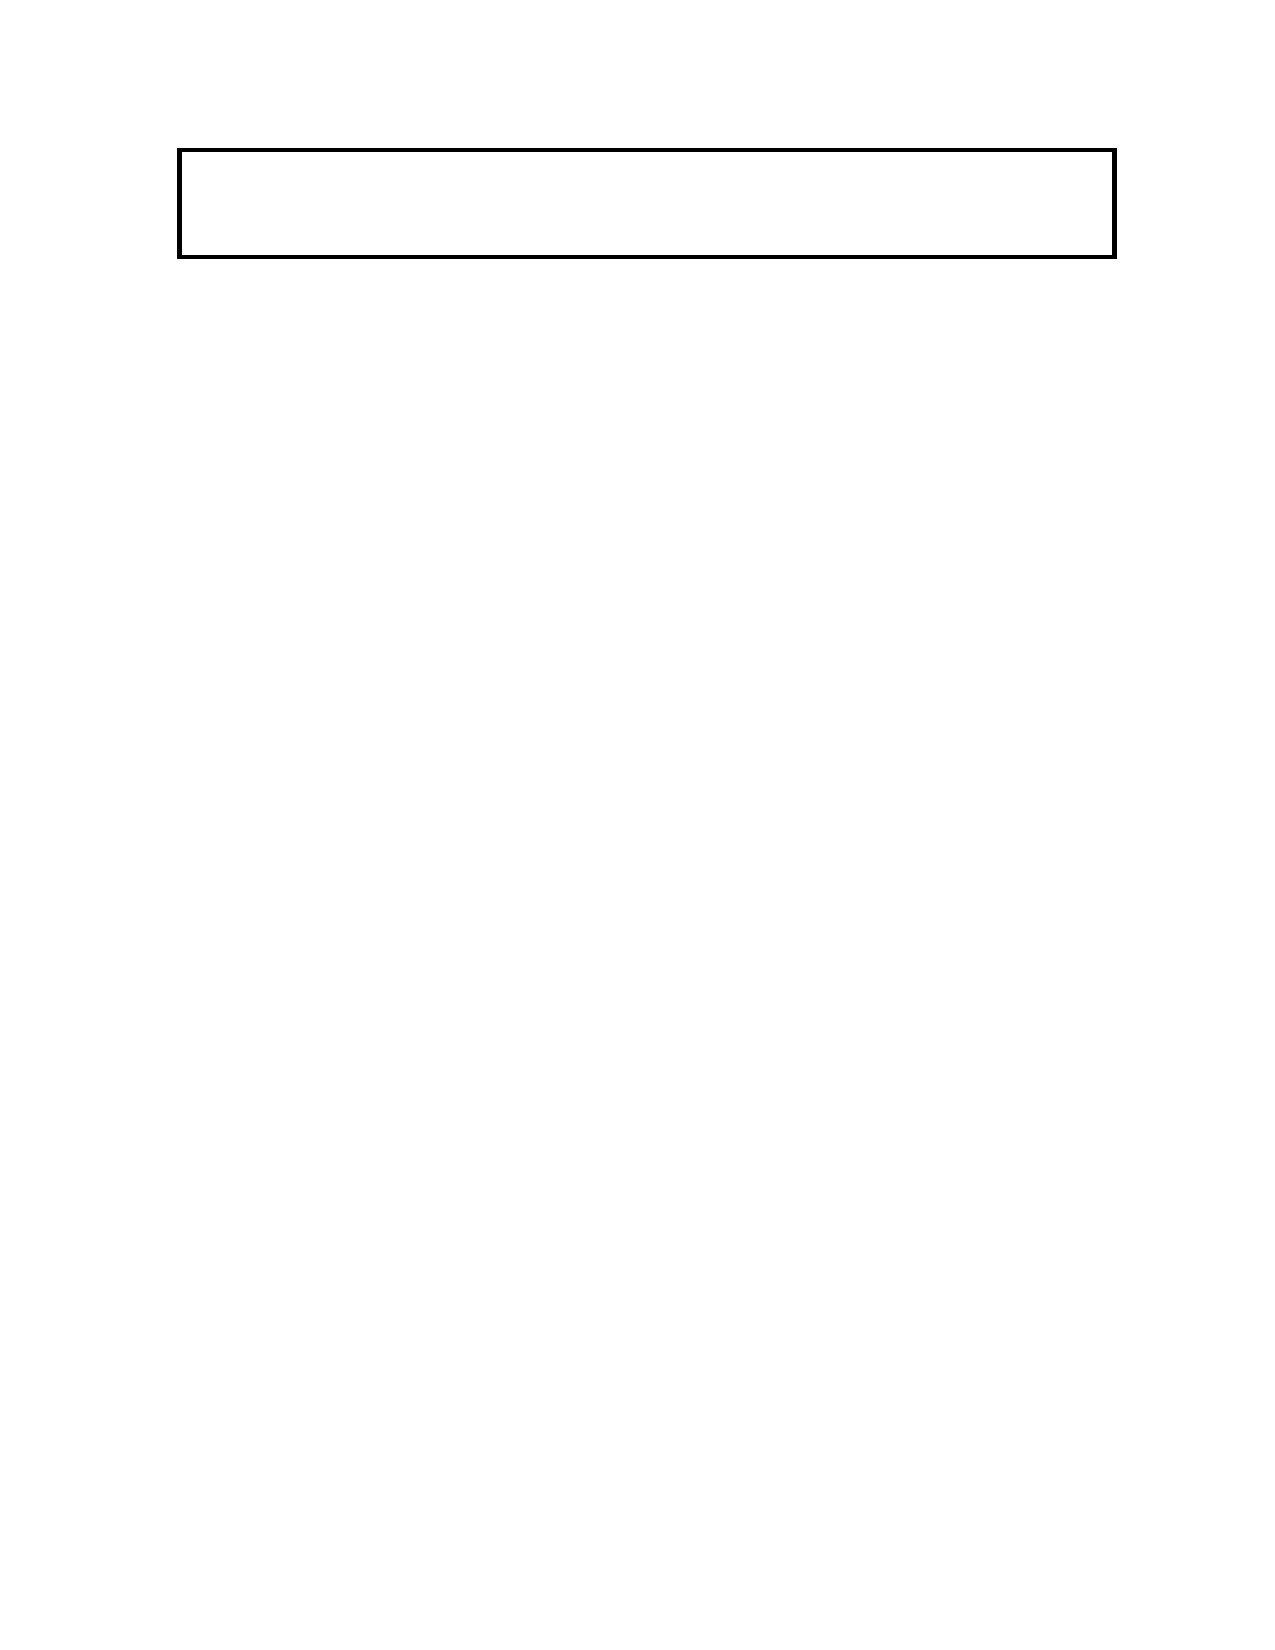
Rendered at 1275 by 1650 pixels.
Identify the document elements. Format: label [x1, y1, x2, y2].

table_header [182, 152, 1112, 254]
